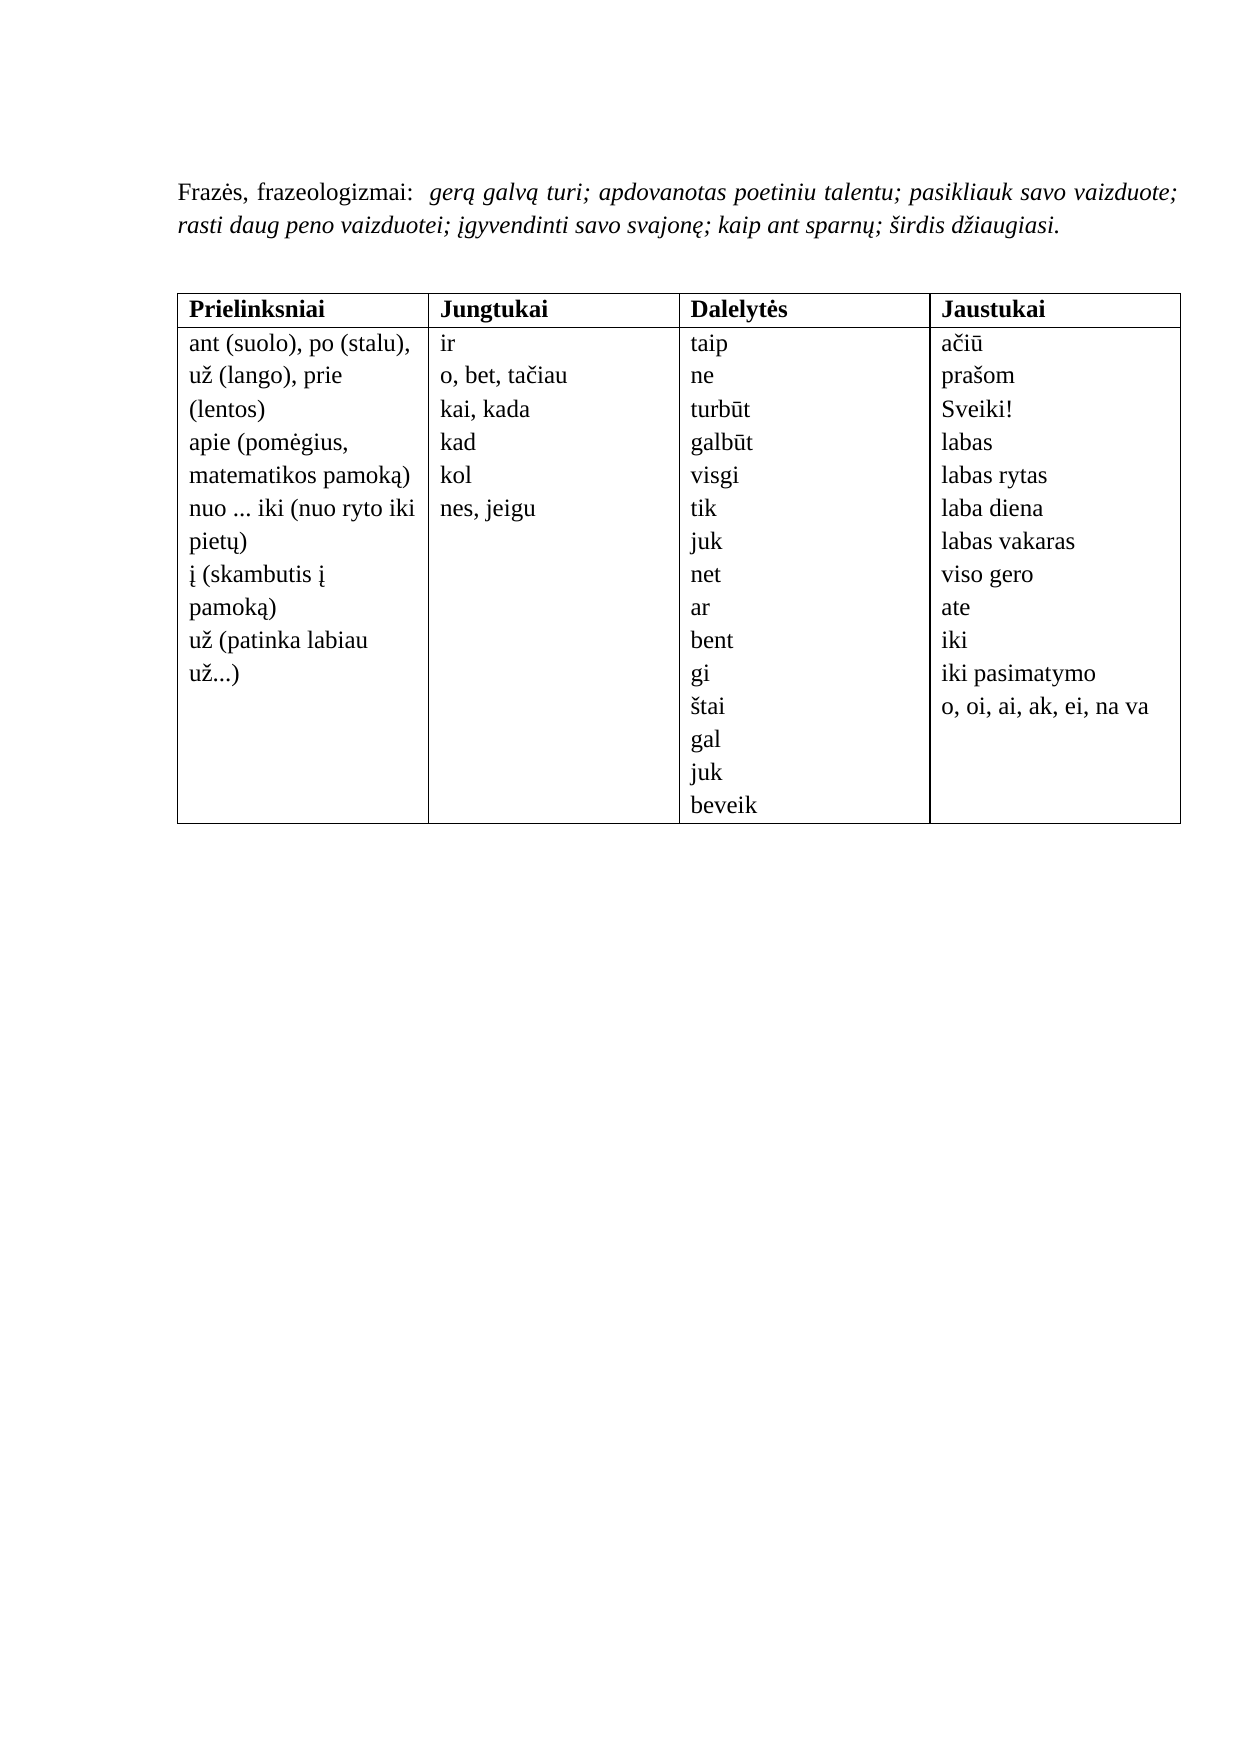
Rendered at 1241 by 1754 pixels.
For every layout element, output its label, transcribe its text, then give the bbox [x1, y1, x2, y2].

table_header Dalelytės [680, 294, 929, 327]
table_cell taip ne turbūt galbūt visgi tik juk net ar bent gi štai gal juk beveik [680, 328, 929, 822]
table_cell ačiū prašom Sveiki! labas labas rytas laba diena labas vakaras viso gero ate iki iki pasimatymo o, oi, ai, ak, ei, na va [931, 328, 1180, 822]
text Frazės, frazeologizmai: gerą galvą turi; apdovanotas poetiniu talentu; pasikliauk savo vaizduote; rasti daug peno vaizduotei; įgyvendinti savo svajonę; kaip ant sparnų; širdis džiaugiasi. [177, 177, 1181, 239]
table_cell ant (suolo), po (stalu), už (lango), prie (lentos) apie (pomėgius, matematikos pamoką) nuo ... iki (nuo ryto iki pietų) į (skambutis į pamoką) už (patinka labiau už...) [178, 328, 428, 822]
table_header Prielinksniai [178, 294, 428, 327]
table_header Jungtukai [429, 294, 679, 327]
table_cell ir o, bet, tačiau kai, kada kad kol nes, jeigu [429, 328, 679, 822]
table_header Jaustukai [931, 294, 1180, 327]
